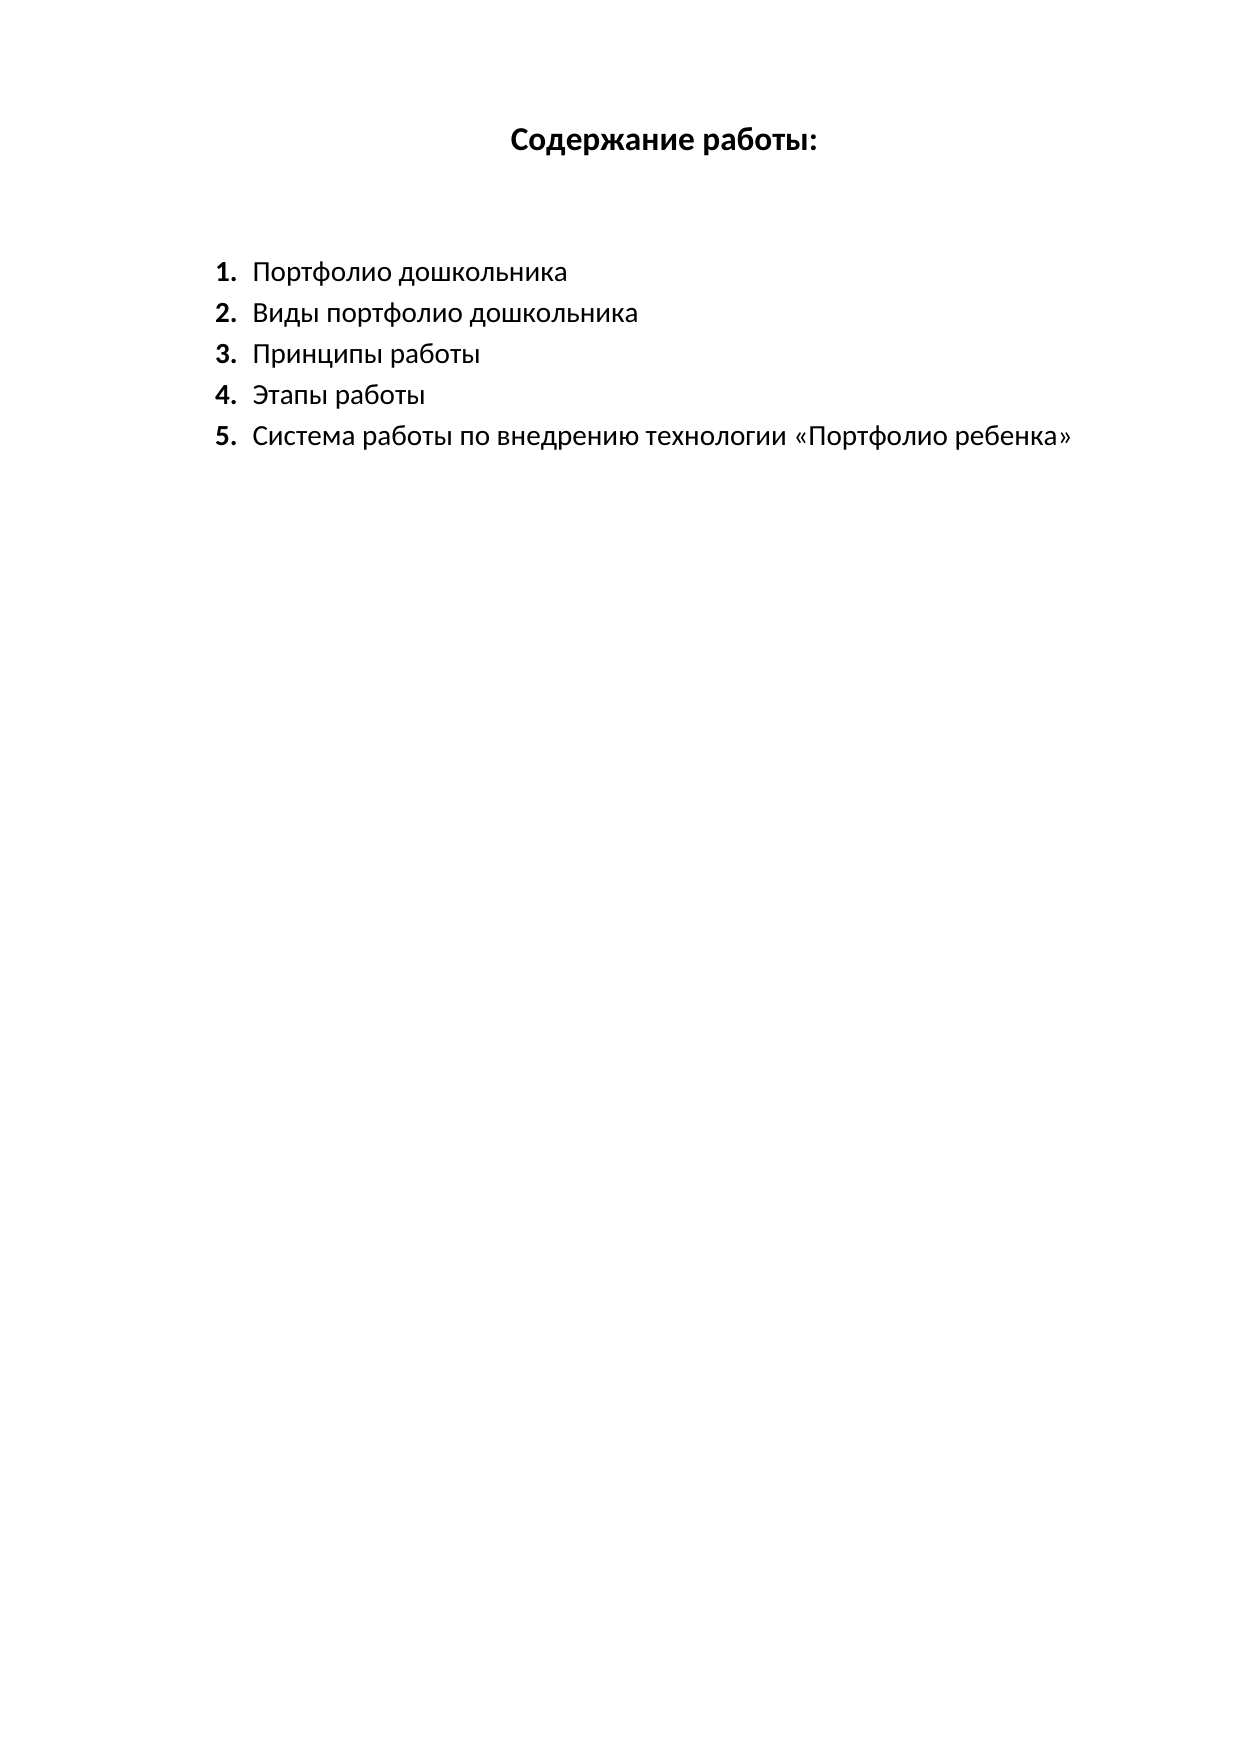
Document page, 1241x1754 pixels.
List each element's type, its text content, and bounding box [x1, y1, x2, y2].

text Содержание работы: [177, 118, 1152, 159]
list Этапы работы [215, 376, 1152, 412]
list Система работы по внедрению технологии «Портфолио ребенка» [215, 417, 1152, 453]
list Портфолио дошкольника [215, 253, 1152, 289]
list Принципы работы [215, 335, 1152, 371]
list Виды портфолио дошкольника [215, 294, 1152, 330]
